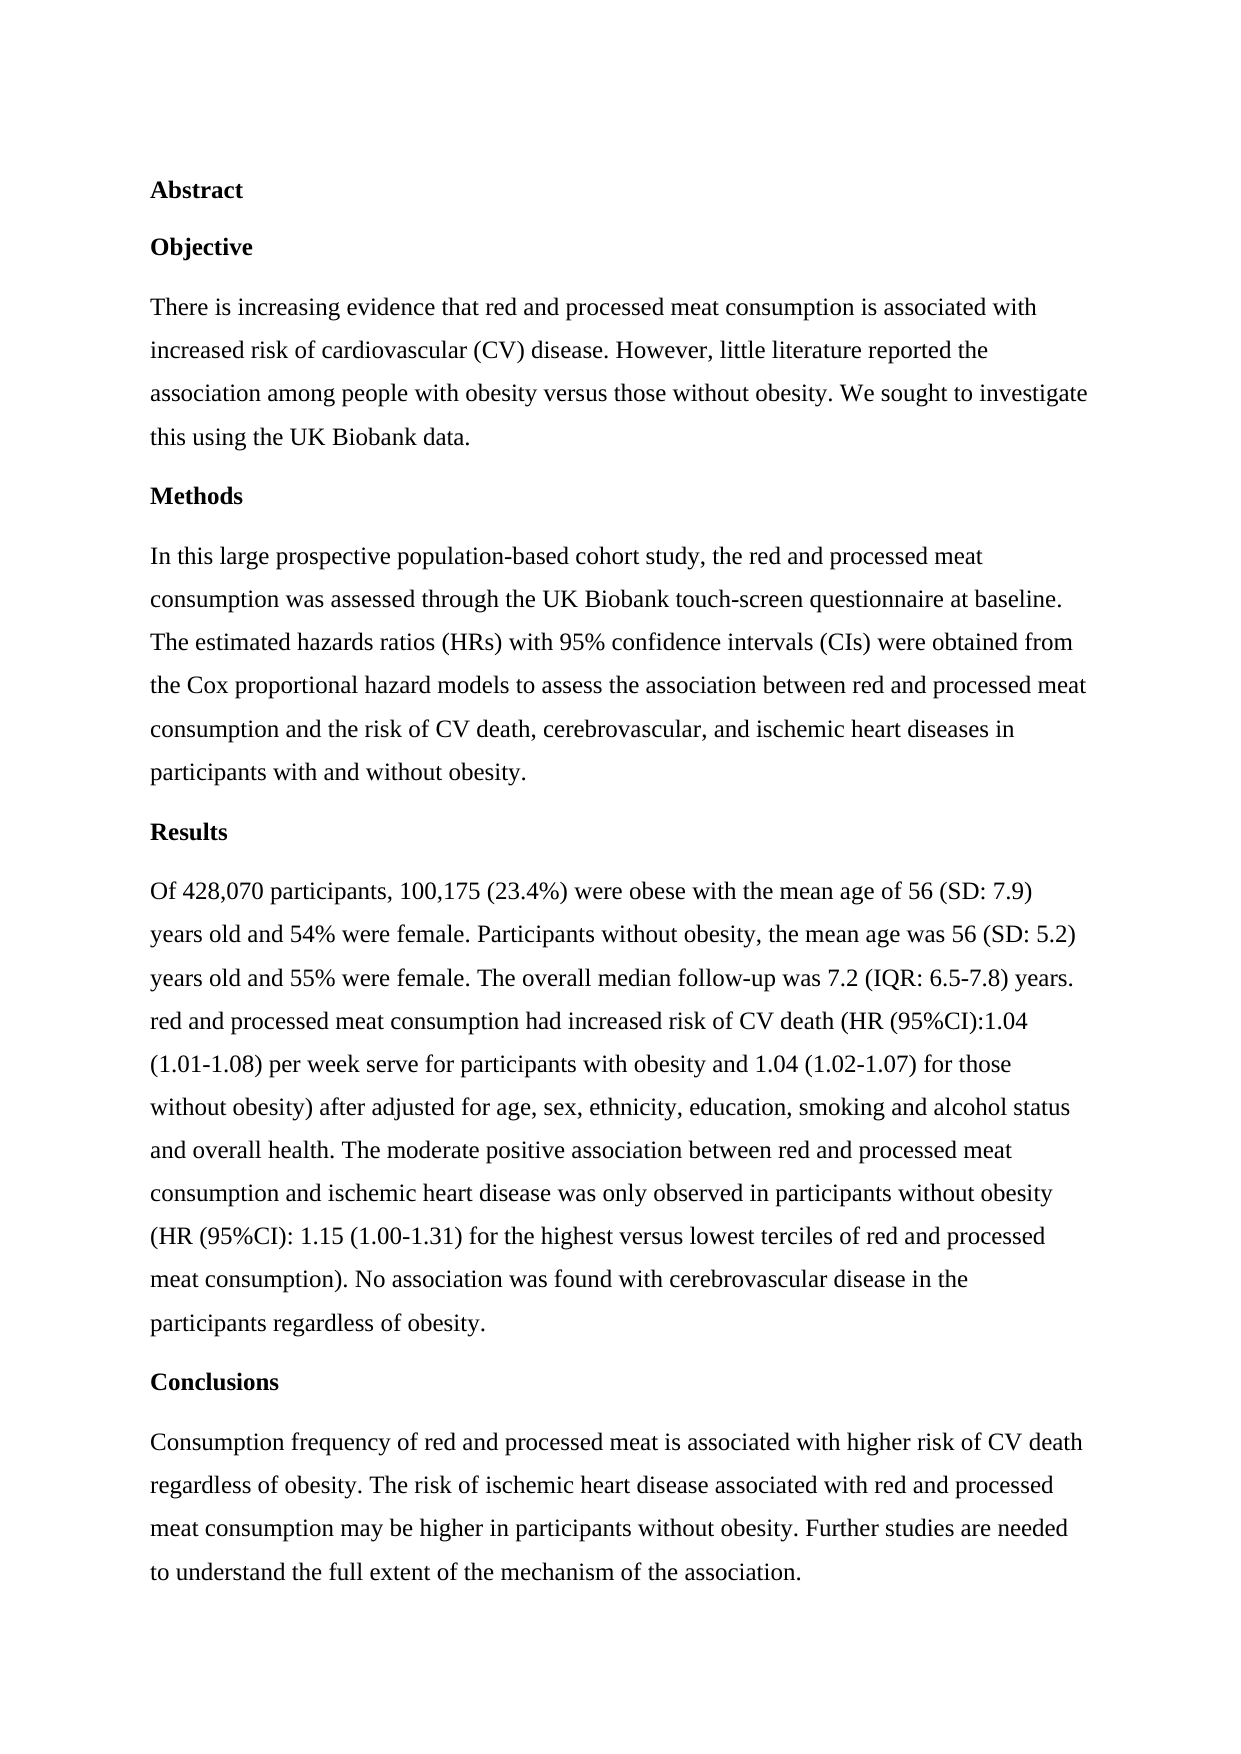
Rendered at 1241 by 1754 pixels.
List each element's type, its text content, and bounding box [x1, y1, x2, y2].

text In this large prospective population-based cohort study, the red and processed meat consumption was assessed through the UK Biobank touch-screen questionnaire at baseline. The estimated hazards ratios (HRs) with 95% confidence intervals (CIs) were obtained from the Cox proportional hazard models to assess the association between red and processed meat consumption and the risk of CV death, cerebrovascular, and ischemic heart diseases in participants with and without obesity. [150, 541, 1090, 786]
text Methods [150, 481, 1090, 510]
text There is increasing evidence that red and processed meat consumption is associated with increased risk of cardiovascular (CV) disease. However, little literature reported the association among people with obesity versus those without obesity. We sought to investigate this using the UK Biobank data. [150, 292, 1090, 450]
text Results [150, 817, 1090, 845]
text Consumption frequency of red and processed meat is associated with higher risk of CV death regardless of obesity. The risk of ischemic heart disease associated with red and processed meat consumption may be higher in participants without obesity. Further studies are needed to understand the full extent of the mechanism of the association. [150, 1427, 1090, 1585]
text Objective [150, 232, 1090, 261]
subtitle Abstract [150, 175, 1090, 204]
text Conclusions [150, 1367, 1090, 1396]
text Of 428,070 participants, 100,175 (23.4%) were obese with the mean age of 56 (SD: 7.9) years old and 54% were female. Participants without obesity, the mean age was 56 (SD: 5.2) years old and 55% were female. The overall median follow-up was 7.2 (IQR: 6.5-7.8) years. red and processed meat consumption had increased risk of CV death (HR (95%CI):1.04 (1.01-1.08) per week serve for participants with obesity and 1.04 (1.02-1.07) for those without obesity) after adjusted for age, sex, ethnicity, education, smoking and alcohol status and overall health. The moderate positive association between red and processed meat consumption and ischemic heart disease was only observed in participants without obesity (HR (95%CI): 1.15 (1.00-1.31) for the highest versus lowest terciles of red and processed meat consumption). No association was found with cerebrovascular disease in the participants regardless of obesity. [150, 876, 1090, 1336]
